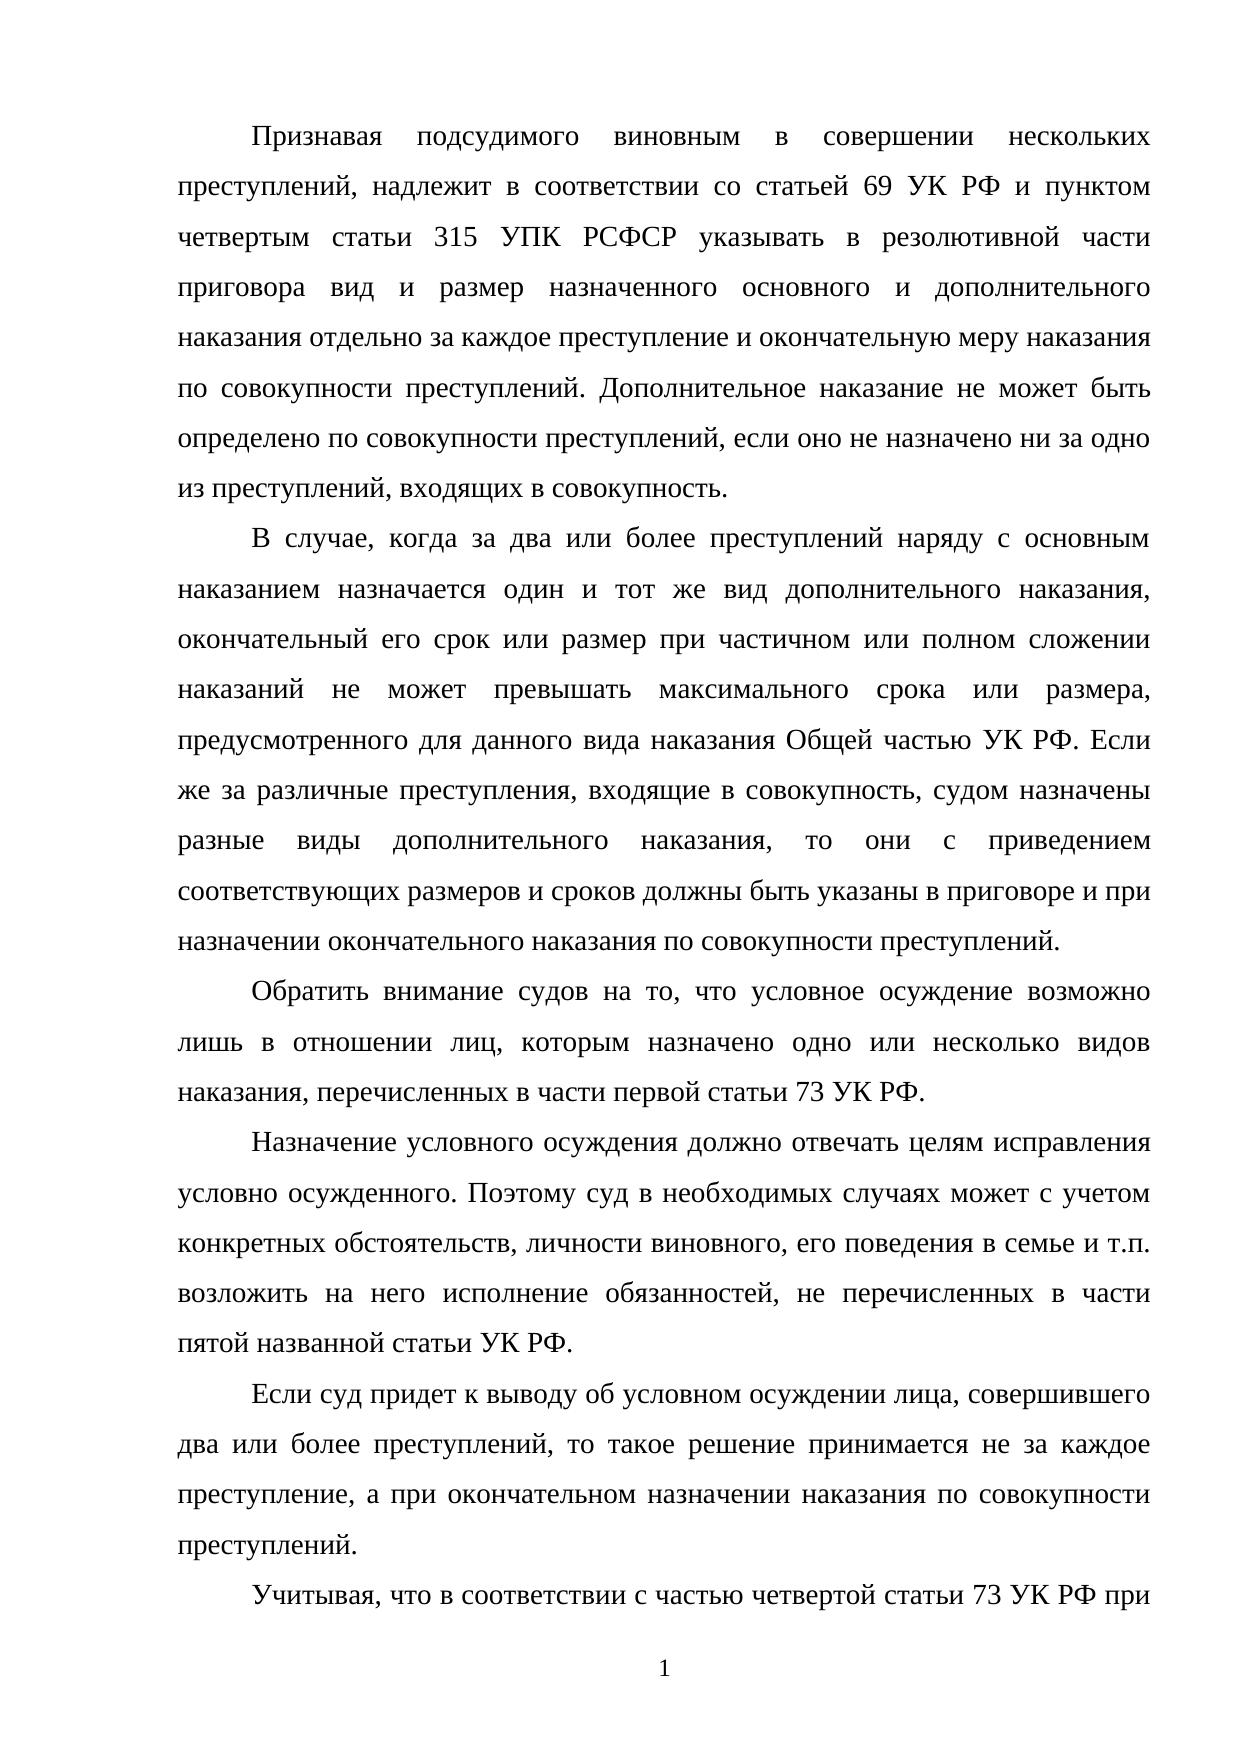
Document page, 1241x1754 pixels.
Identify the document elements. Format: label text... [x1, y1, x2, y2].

text В случае, когда за два или более преступлений наряду с основным наказанием назначается один и тот же вид дополнительного наказания, окончательный его срок или размер при частичном или полном сложении наказаний не может превышать максимального срока или размера, предусмотренного для данного вида наказания Общей частью УК РФ. Если же за различные преступления, входящие в совокупность, судом назначены разные виды дополнительного наказания, то они с приведением соответствующих размеров и сроков должны быть указаны в приговоре и при назначении окончательного наказания по совокупности преступлений. [177, 521, 1152, 957]
text Признавая подсудимого виновным в совершении нескольких преступлений, надлежит в соответствии со статьей 69 УК РФ и пунктом четвертым статьи 315 УПК РСФСР указывать в резолютивной части приговора вид и размер назначенного основного и дополнительного наказания отдельно за каждое преступление и окончательную меру наказания по совокупности преступлений. Дополнительное наказание не может быть определено по совокупности преступлений, если оно не назначено ни за одно из преступлений, входящих в совокупность. [177, 118, 1152, 504]
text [177, 1577, 1152, 1611]
text Обратить внимание судов на то, что условное осуждение возможно лишь в отношении лиц, которым назначено одно или несколько видов наказания, перечисленных в части первой статьи 73 УК РФ. [177, 973, 1152, 1108]
text Если суд придет к выводу об условном осуждении лица, совершившего два или более преступлений, то такое решение принимается не за каждое преступление, а при окончательном назначении наказания по совокупности преступлений. [177, 1376, 1152, 1560]
text Назначение условного осуждения должно отвечать целям исправления условно осужденного. Поэтому суд в необходимых случаях может с учетом конкретных обстоятельств, личности виновного, его поведения в семье и т.п. возложить на него исполнение обязанностей, не перечисленных в части пятой названной статьи УК РФ. [177, 1124, 1152, 1359]
